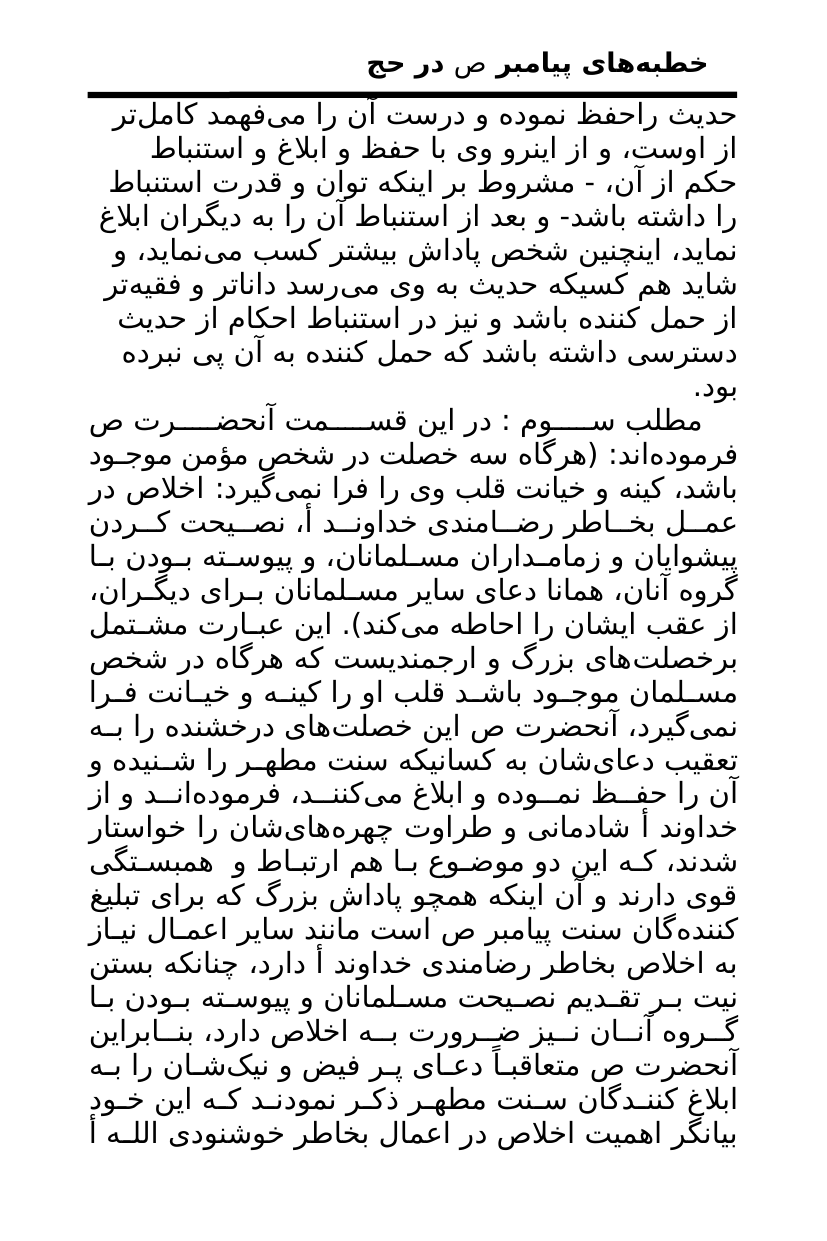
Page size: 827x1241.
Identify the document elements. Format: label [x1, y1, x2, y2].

text [89, 98, 738, 403]
text [89, 403, 738, 1150]
